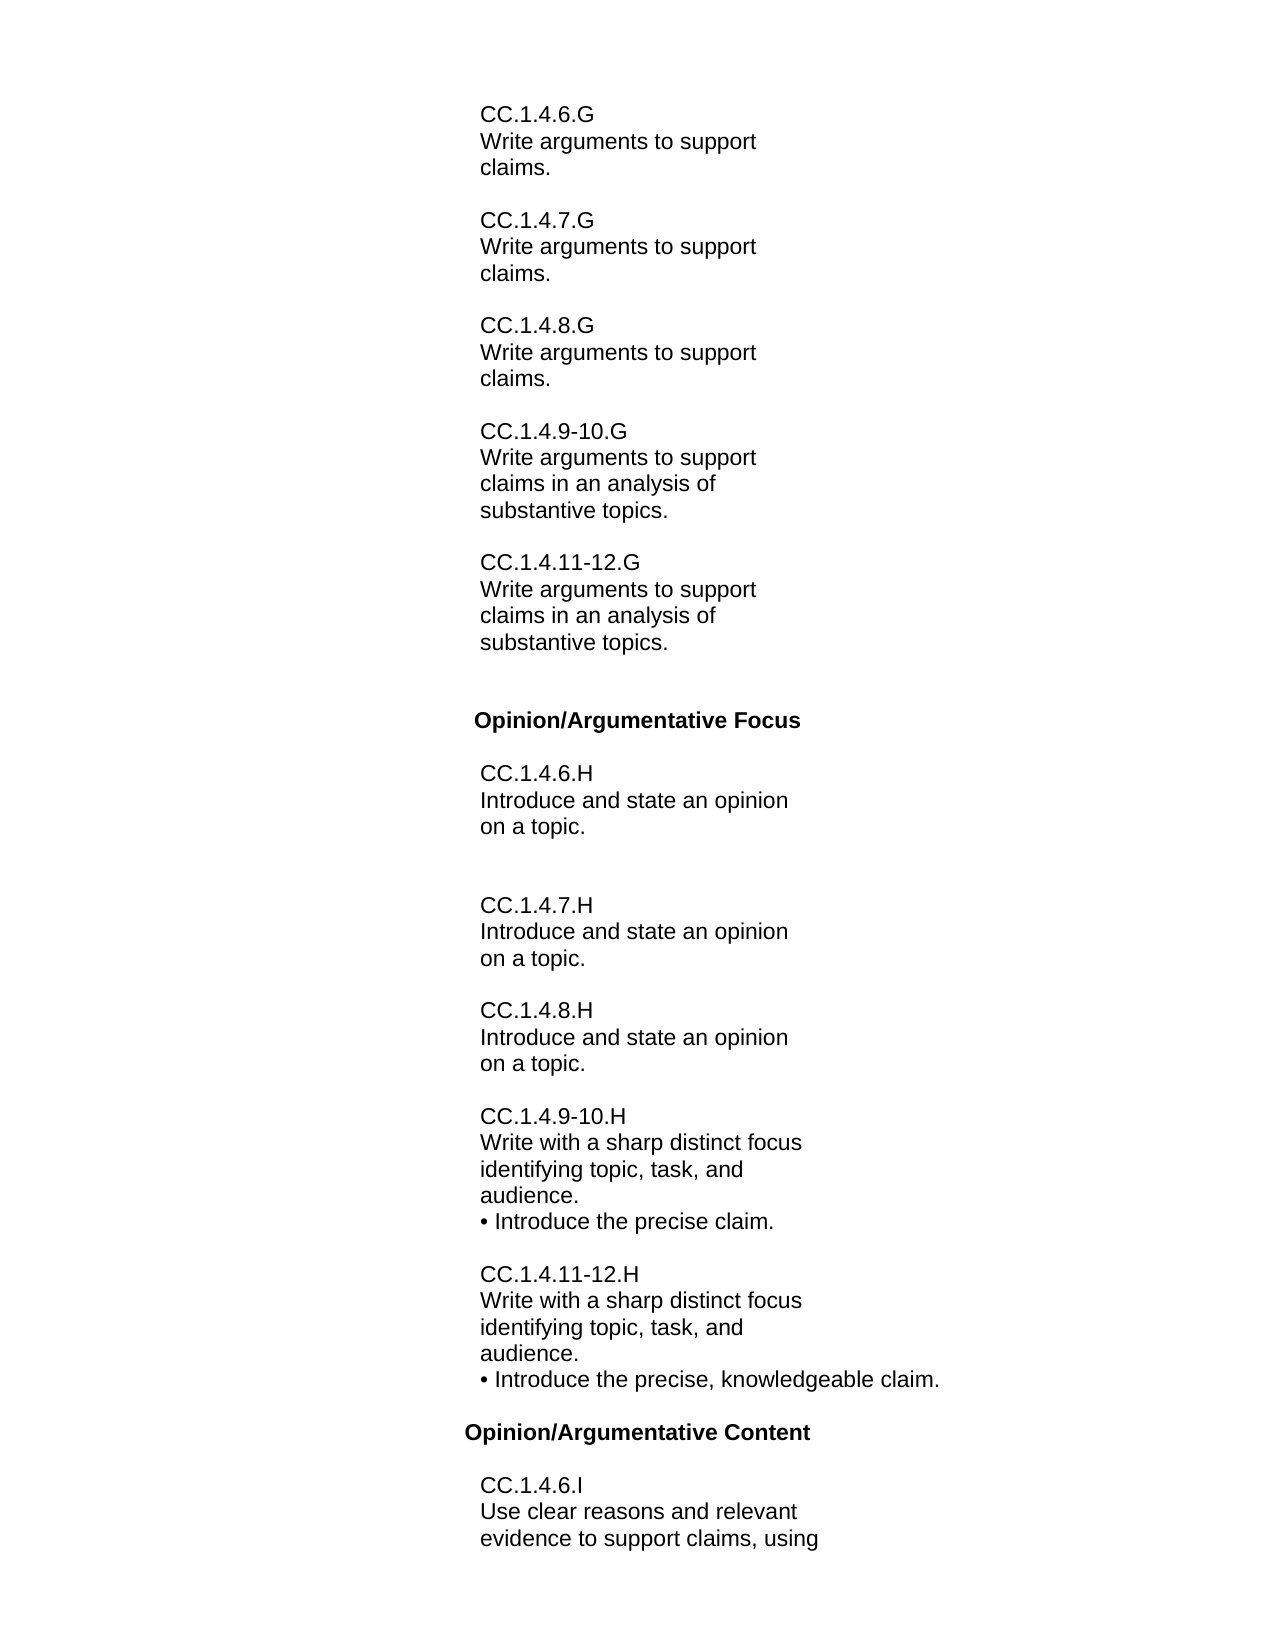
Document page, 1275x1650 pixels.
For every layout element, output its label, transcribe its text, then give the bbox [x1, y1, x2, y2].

text Opinion/Argumentative Content [105, 1419, 1170, 1445]
text Introduce and state an opinion [480, 787, 1170, 813]
text CC.1.4.6.H [480, 760, 1170, 787]
text CC.1.4.6.I [480, 1472, 1170, 1498]
text CC.1.4.9-10.G [480, 418, 1170, 444]
text Write arguments to support [480, 444, 1170, 470]
text identifying topic, task, and [480, 1156, 1170, 1182]
text claims in an analysis of [480, 470, 1170, 497]
text Write arguments to support [480, 338, 1170, 365]
text Introduce and state an opinion [480, 918, 1170, 945]
text Write with a sharp distinct focus [480, 1287, 1170, 1314]
text Write arguments to support [480, 128, 1170, 154]
text audience. [480, 1182, 1170, 1208]
text • Introduce the precise, knowledgeable claim. [480, 1366, 1170, 1393]
text claims. [480, 365, 1170, 391]
text CC.1.4.8.G [480, 312, 1170, 338]
text CC.1.4.7.G [480, 207, 1170, 233]
text CC.1.4.6.G [480, 101, 1170, 128]
text Use clear reasons and relevant [480, 1498, 1170, 1524]
text on a topic. [480, 945, 1170, 971]
text Introduce and state an opinion [480, 1024, 1170, 1050]
text identifying topic, task, and [480, 1314, 1170, 1340]
text on a topic. [480, 1050, 1170, 1076]
text CC.1.4.7.H [480, 892, 1170, 918]
text CC.1.4.11-12.H [480, 1261, 1170, 1287]
text on a topic. [480, 813, 1170, 839]
text Write arguments to support [480, 233, 1170, 259]
text claims in an analysis of [480, 602, 1170, 628]
text CC.1.4.11-12.G [480, 549, 1170, 576]
text Write arguments to support [480, 576, 1170, 602]
text substantive topics. [480, 628, 1170, 655]
text claims. [480, 259, 1170, 286]
text evidence to support claims, using [480, 1524, 1170, 1551]
text • Introduce the precise claim. [480, 1208, 1170, 1234]
text substantive topics. [480, 497, 1170, 523]
text Opinion/Argumentative Focus [105, 707, 1170, 734]
text CC.1.4.9-10.H [480, 1103, 1170, 1129]
text Write with a sharp distinct focus [480, 1129, 1170, 1156]
text audience. [480, 1340, 1170, 1366]
text CC.1.4.8.H [480, 997, 1170, 1024]
text claims. [480, 154, 1170, 180]
